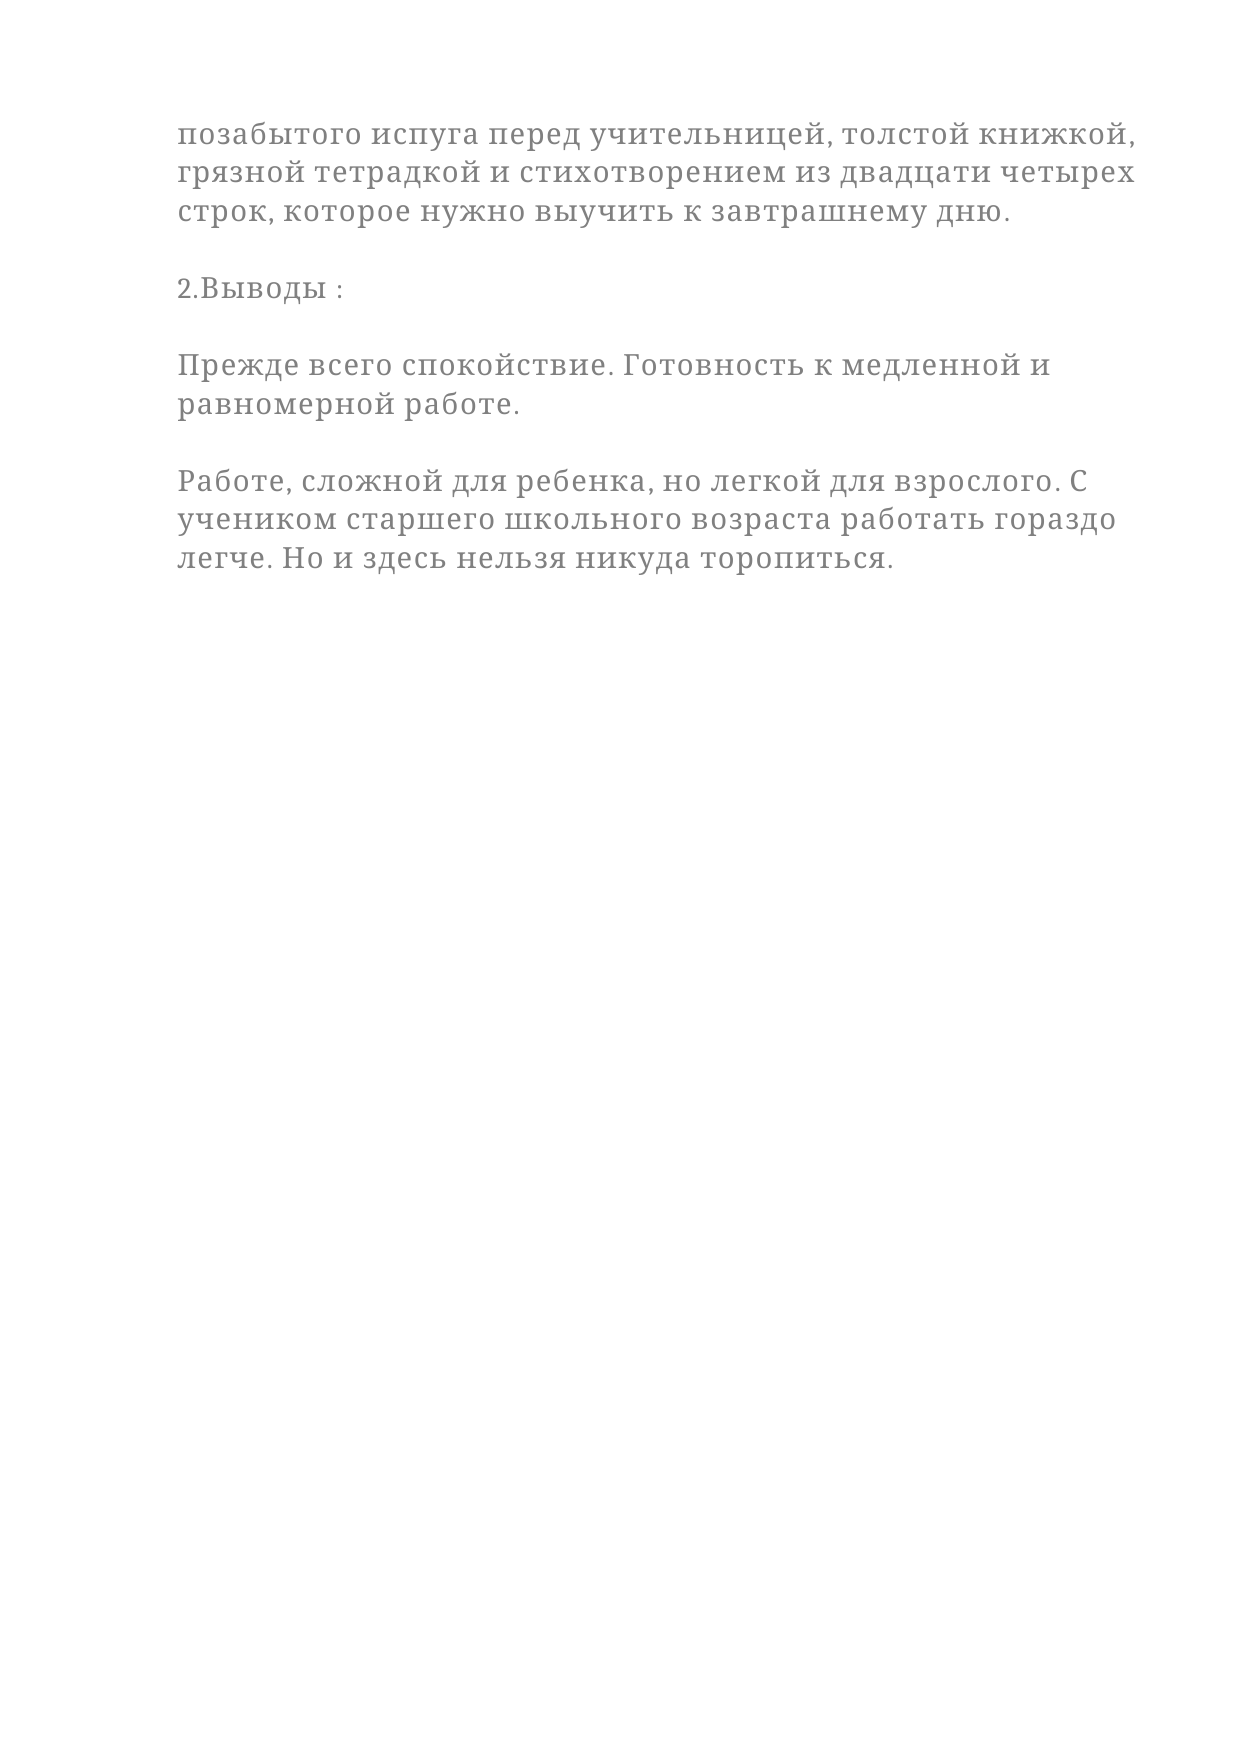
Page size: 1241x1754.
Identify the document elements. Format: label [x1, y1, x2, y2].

subtitle [177, 118, 1152, 609]
